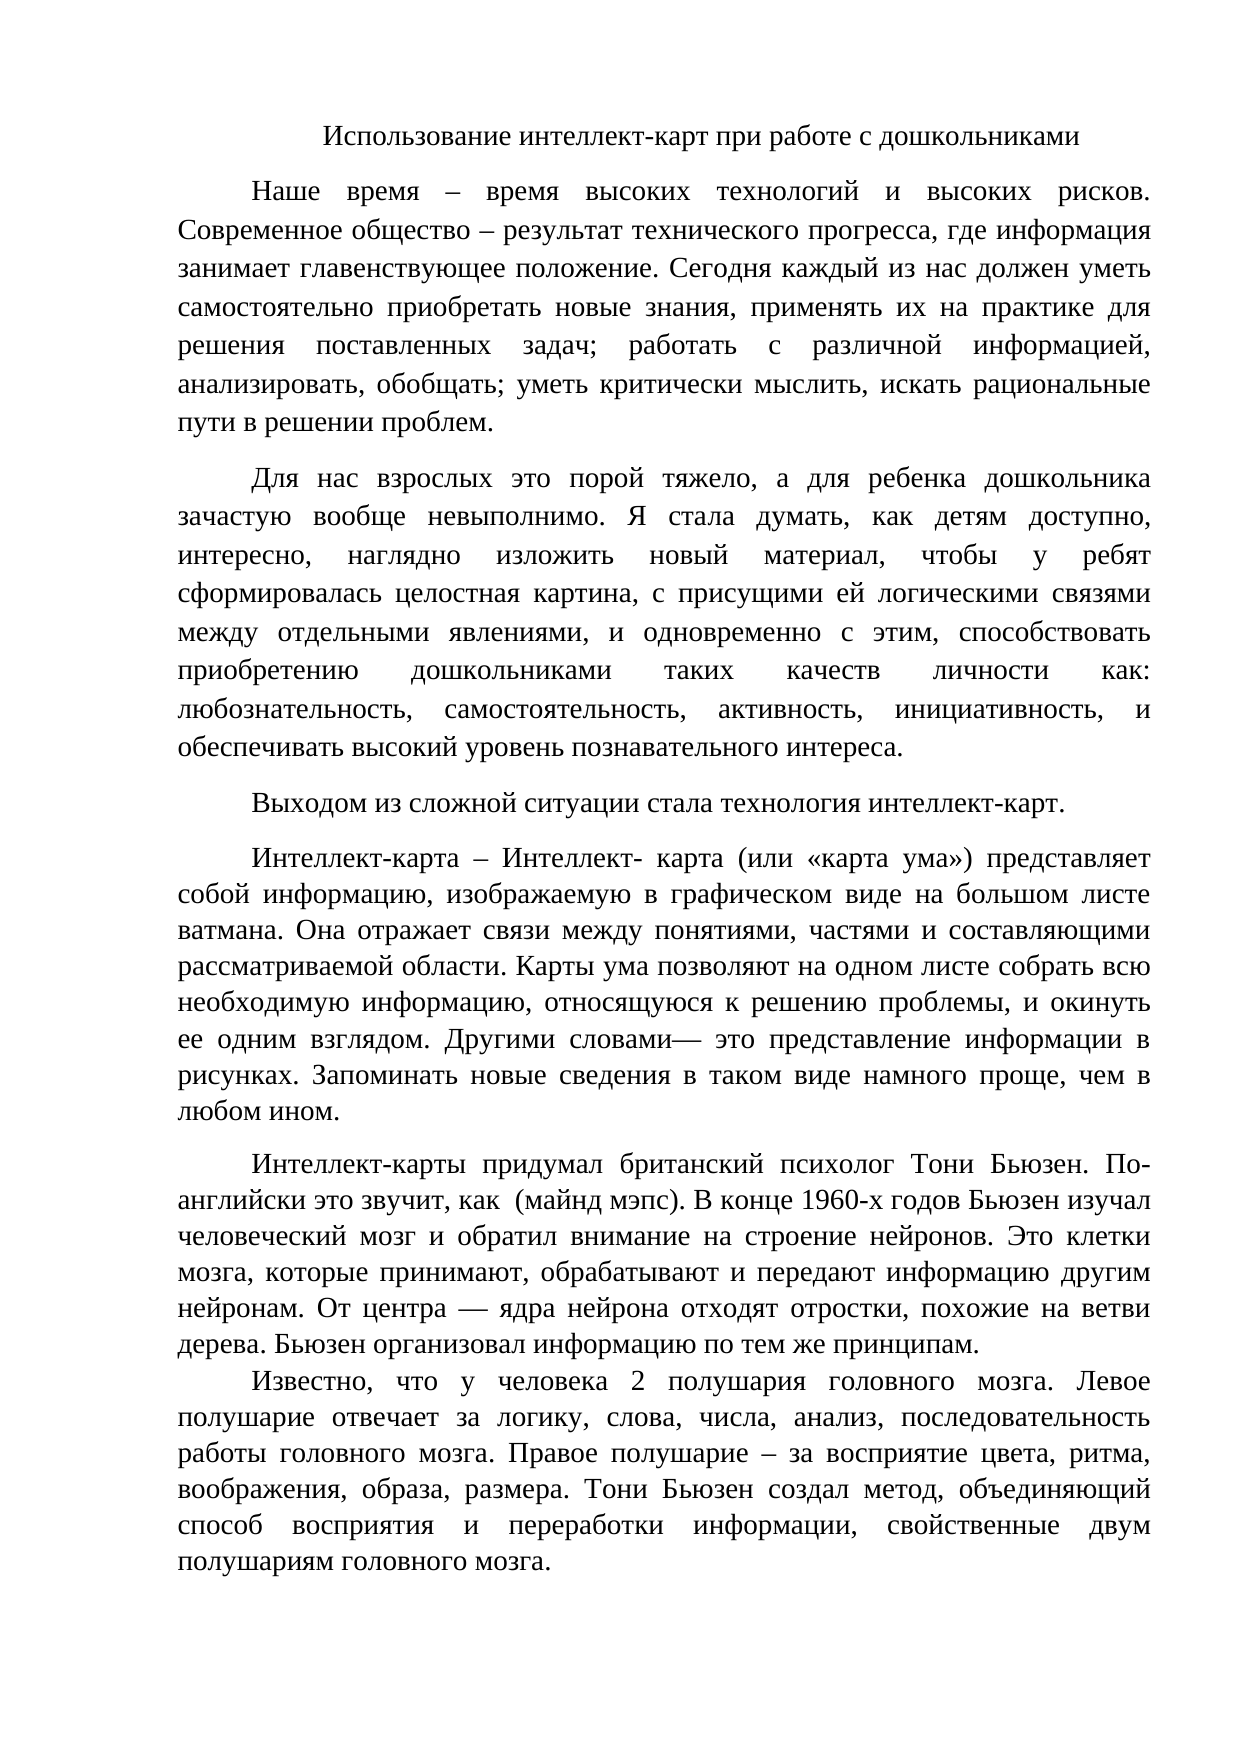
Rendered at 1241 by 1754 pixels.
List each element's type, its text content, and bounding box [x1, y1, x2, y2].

text Известно, что у человека 2 полушария головного мозга. Левое полушарие отвечает за логику, слова, числа, анализ, последовательность работы головного мозга. Правое полушарие – за восприятие цвета, ритма, воображения, образа, размера. Тони Бьюзен создал метод, объединяющий способ восприятия и переработки информации, свойственные двум полушариям головного мозга. [177, 1363, 1152, 1577]
text Для нас взрослых это порой тяжело, а для ребенка дошкольника зачастую вообще невыполнимо. Я стала думать, как детям доступно, интересно, наглядно изложить новый материал, чтобы у ребят сформировалась целостная картина, с присущими ей логическими связями между отдельными явлениями, и одновременно с этим, способствовать приобретению дошкольниками таких качеств личности как: любознательность, самостоятельность, активность, инициативность, и обеспечивать высокий уровень познавательного интереса. [177, 460, 1152, 763]
text Выходом из сложной ситуации стала технология интеллект-карт. [177, 785, 1152, 818]
text Интеллект-карта – Интеллект- карта (или «карта ума») представляет собой информацию, изображаемую в графическом виде на большом листе ватмана. Она отражает связи между понятиями, частями и составляющими рассматриваемой области. Карты ума позволяют на одном листе собрать всю необходимую информацию, относящуюся к решению проблемы, и окинуть ее одним взглядом. Другими словами— это представление информации в рисунках. Запоминать новые сведения в таком виде намного проще, чем в любом ином. [177, 840, 1152, 1127]
text Наше время – время высоких технологий и высоких рисков. Современное общество – результат технического прогресса, где информация занимает главенствующее положение. Сегодня каждый из нас должен уметь самостоятельно приобретать новые знания, применять их на практике для решения поставленных задач; работать с различной информацией, анализировать, обобщать; уметь критически мыслить, искать рациональные пути в решении проблем. [177, 173, 1152, 438]
text Использование интеллект-карт при работе с дошкольниками [177, 118, 1152, 152]
text Интеллект-карты придумал британский психолог Тони Бьюзен. По-английски это звучит, как (майнд мэпс). В конце 1960-х годов Бьюзен изучал человеческий мозг и обратил внимание на строение нейронов. Это клетки мозга, которые принимают, обрабатывают и передают информацию другим нейронам. От центра — ядра нейрона отходят отростки, похожие на ветви дерева. Бьюзен организовал информацию по тем же принципам. [177, 1146, 1152, 1360]
